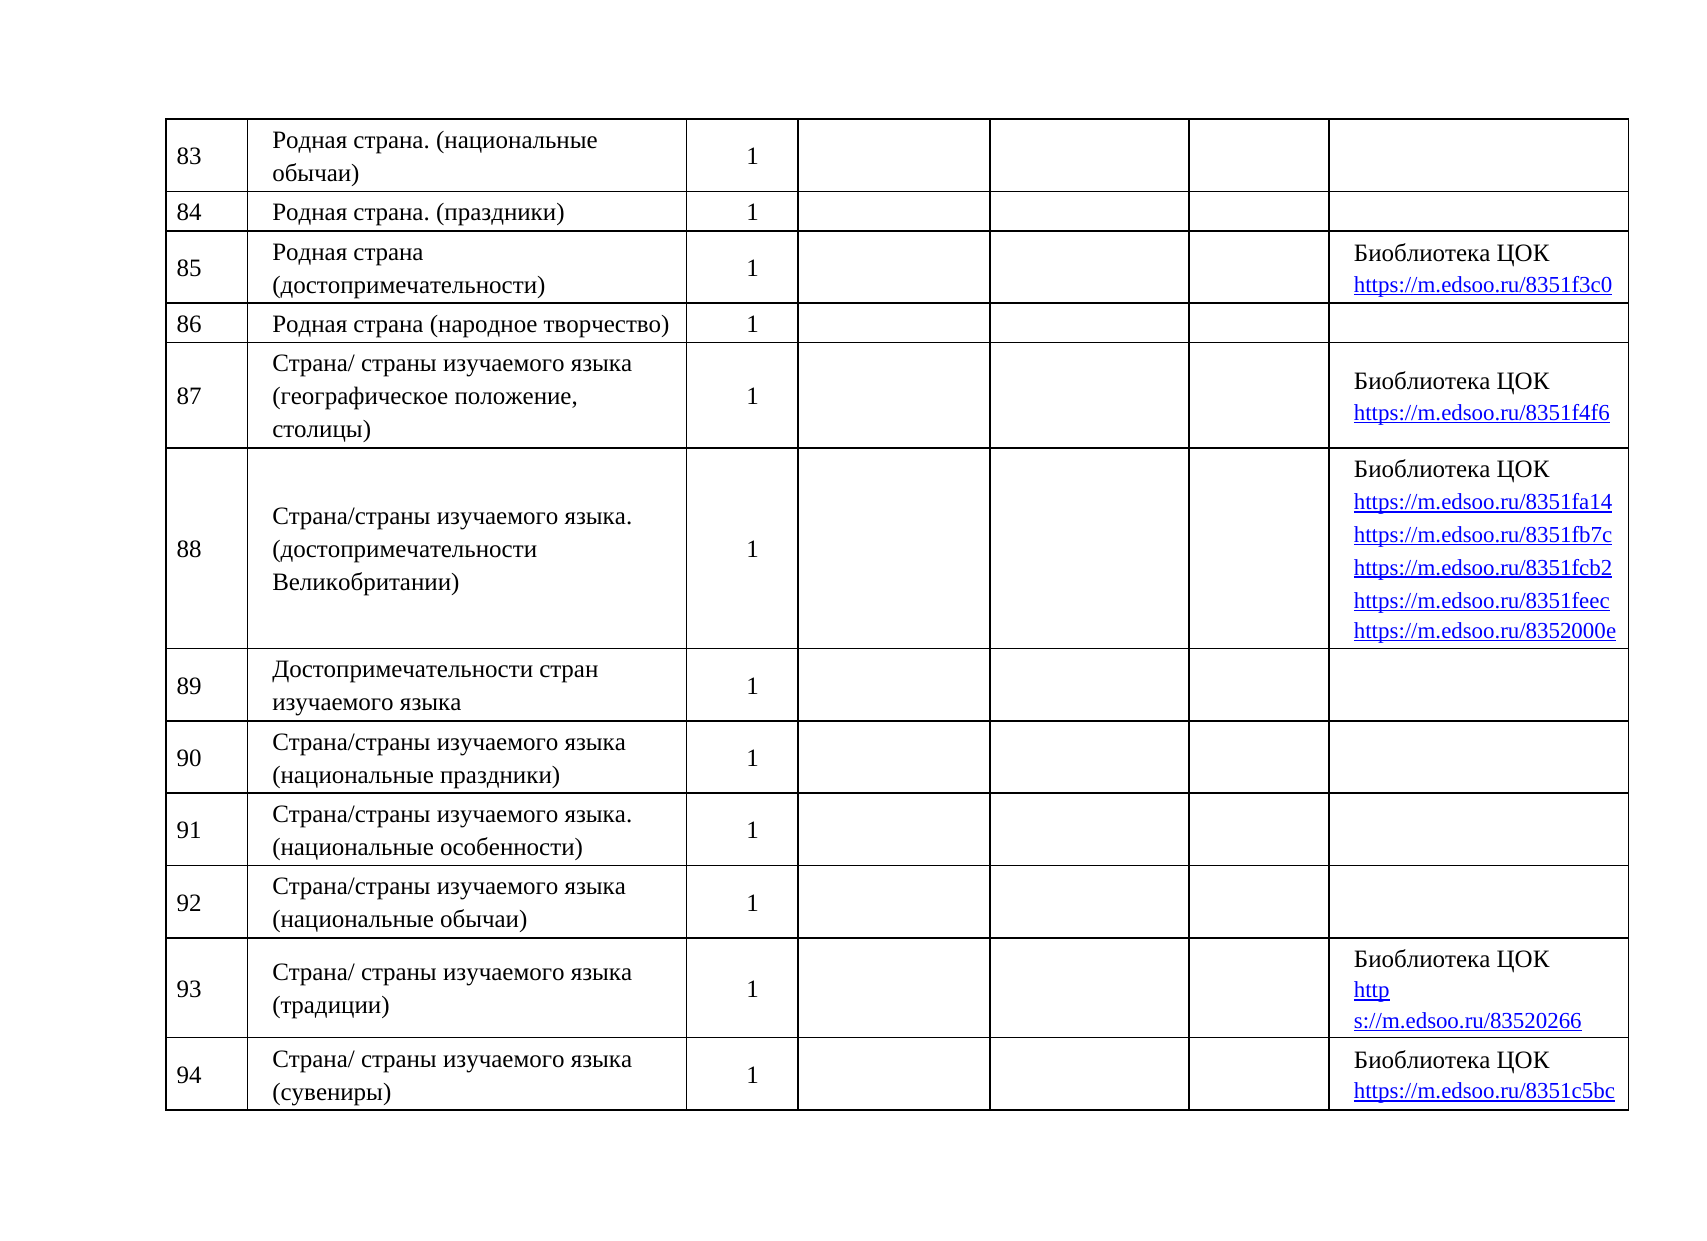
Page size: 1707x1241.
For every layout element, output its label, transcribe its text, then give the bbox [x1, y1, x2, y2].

table_cell 84 [167, 192, 247, 230]
table_cell [1190, 449, 1328, 647]
table_cell [1190, 939, 1328, 1037]
table_cell 87 [167, 343, 247, 447]
table_cell Страна/страны изучаемого языка (национальные обычаи) [248, 866, 686, 937]
table_cell [991, 232, 1188, 302]
table_cell 1 [687, 649, 797, 720]
table_cell [1190, 722, 1328, 792]
table_cell 91 [167, 794, 247, 865]
table_cell Родная страна. (национальные обычаи) [248, 120, 686, 191]
table_cell [991, 449, 1188, 647]
table_cell [799, 722, 989, 792]
table_cell [1330, 304, 1628, 342]
table_cell [1330, 192, 1628, 230]
table_cell 93 [167, 939, 247, 1037]
table_cell [1190, 120, 1328, 191]
table_cell Страна/страны изучаемого языка. (достопримечательности Великобритании) [248, 449, 686, 647]
table_cell Родная страна (достопримечательности) [248, 232, 686, 302]
table_cell 1 [687, 449, 797, 647]
table_cell [1330, 794, 1628, 865]
table_cell [991, 304, 1188, 342]
table_cell [799, 649, 989, 720]
table_cell 88 [167, 449, 247, 647]
table_cell 1 [687, 722, 797, 792]
table_cell 85 [167, 232, 247, 302]
table_cell [799, 304, 989, 342]
table_cell 89 [167, 649, 247, 720]
table_cell 1 [687, 939, 797, 1037]
table_cell 1 [687, 304, 797, 342]
table_cell Страна/страны изучаемого языка. (национальные особенности) [248, 794, 686, 865]
table_cell 1 [687, 1038, 797, 1109]
table_cell [1190, 232, 1328, 302]
table_cell 1 [687, 794, 797, 865]
table_cell [991, 1038, 1188, 1109]
table_cell 1 [687, 120, 797, 191]
table_cell [799, 343, 989, 447]
table_cell [991, 120, 1188, 191]
table_cell Биоблиотека ЦОК https://m.edsoo.ru/8351c5bc [1330, 1038, 1628, 1109]
table_cell [991, 722, 1188, 792]
table_cell Биоблиотека ЦОК https://m.edsoo.ru/8351f4f6 [1330, 343, 1628, 447]
table_cell [1330, 649, 1628, 720]
table_cell [991, 192, 1188, 230]
table_cell [799, 449, 989, 647]
table_cell 1 [687, 343, 797, 447]
table_cell [799, 232, 989, 302]
table_cell 86 [167, 304, 247, 342]
table_cell [1330, 722, 1628, 792]
table_cell [991, 794, 1188, 865]
table_cell 1 [687, 866, 797, 937]
table_cell 90 [167, 722, 247, 792]
table_cell [991, 939, 1188, 1037]
table_cell Достопримечательности стран изучаемого языка [248, 649, 686, 720]
table_cell [1190, 343, 1328, 447]
table_cell 1 [687, 192, 797, 230]
table_cell Родная страна. (праздники) [248, 192, 686, 230]
table_cell Биоблиотека ЦОК https://m.edsoo.ru/8351fa14 https://m.edsoo.ru/8351fb7c https://m.edsoo.ru/8351fcb2 https://m.edsoo.ru/8351feec https://m.edsoo.ru/8352000e [1330, 449, 1628, 647]
table_cell Родная страна (народное творчество) [248, 304, 686, 342]
table_cell 1 [687, 232, 797, 302]
table_cell [1190, 649, 1328, 720]
table_cell [799, 192, 989, 230]
table_cell 94 [167, 1038, 247, 1109]
table_cell Биоблиотека ЦОК https://m.edsoo.ru/8351f3c0 [1330, 232, 1628, 302]
table_cell [799, 120, 989, 191]
table_cell 92 [167, 866, 247, 937]
table_cell [1190, 304, 1328, 342]
table_cell Страна/ страны изучаемого языка (традиции) [248, 939, 686, 1037]
table_cell [799, 794, 989, 865]
table_cell [799, 866, 989, 937]
table_cell [1190, 192, 1328, 230]
table_cell [1330, 866, 1628, 937]
table_cell [1330, 120, 1628, 191]
table_cell [799, 939, 989, 1037]
table_cell [991, 866, 1188, 937]
table_cell Биоблиотека ЦОК https://m.edsoo.ru/83520266 [1330, 939, 1628, 1037]
table_cell [1190, 866, 1328, 937]
table_cell 83 [167, 120, 247, 191]
table_cell Страна/страны изучаемого языка (национальные праздники) [248, 722, 686, 792]
table_cell Страна/ страны изучаемого языка (географическое положение, столицы) [248, 343, 686, 447]
table_cell [991, 343, 1188, 447]
table_cell [991, 649, 1188, 720]
table_cell Страна/ страны изучаемого языка (сувениры) [248, 1038, 686, 1109]
table_cell [799, 1038, 989, 1109]
table_cell [1190, 1038, 1328, 1109]
table_cell [1190, 794, 1328, 865]
